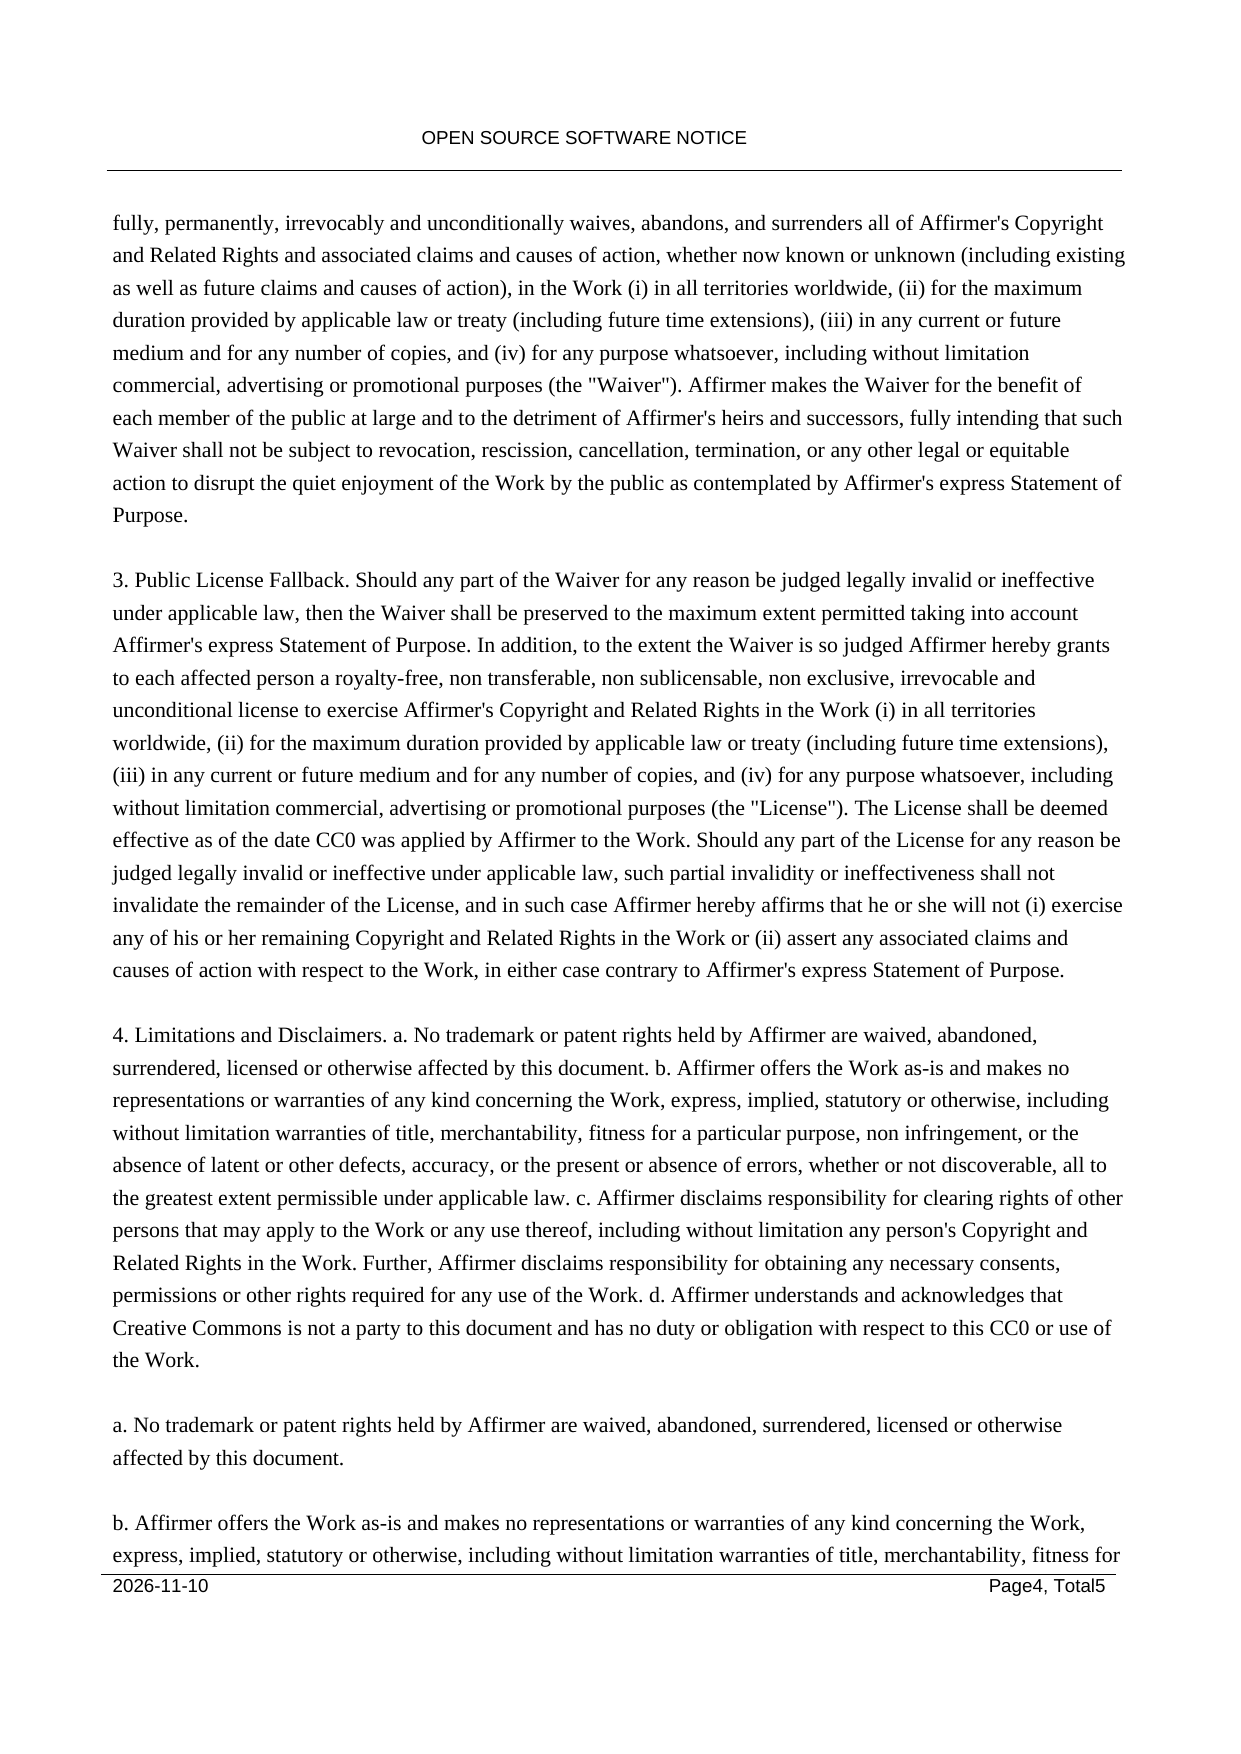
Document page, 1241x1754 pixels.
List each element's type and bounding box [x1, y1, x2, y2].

text [112, 206, 1128, 1571]
